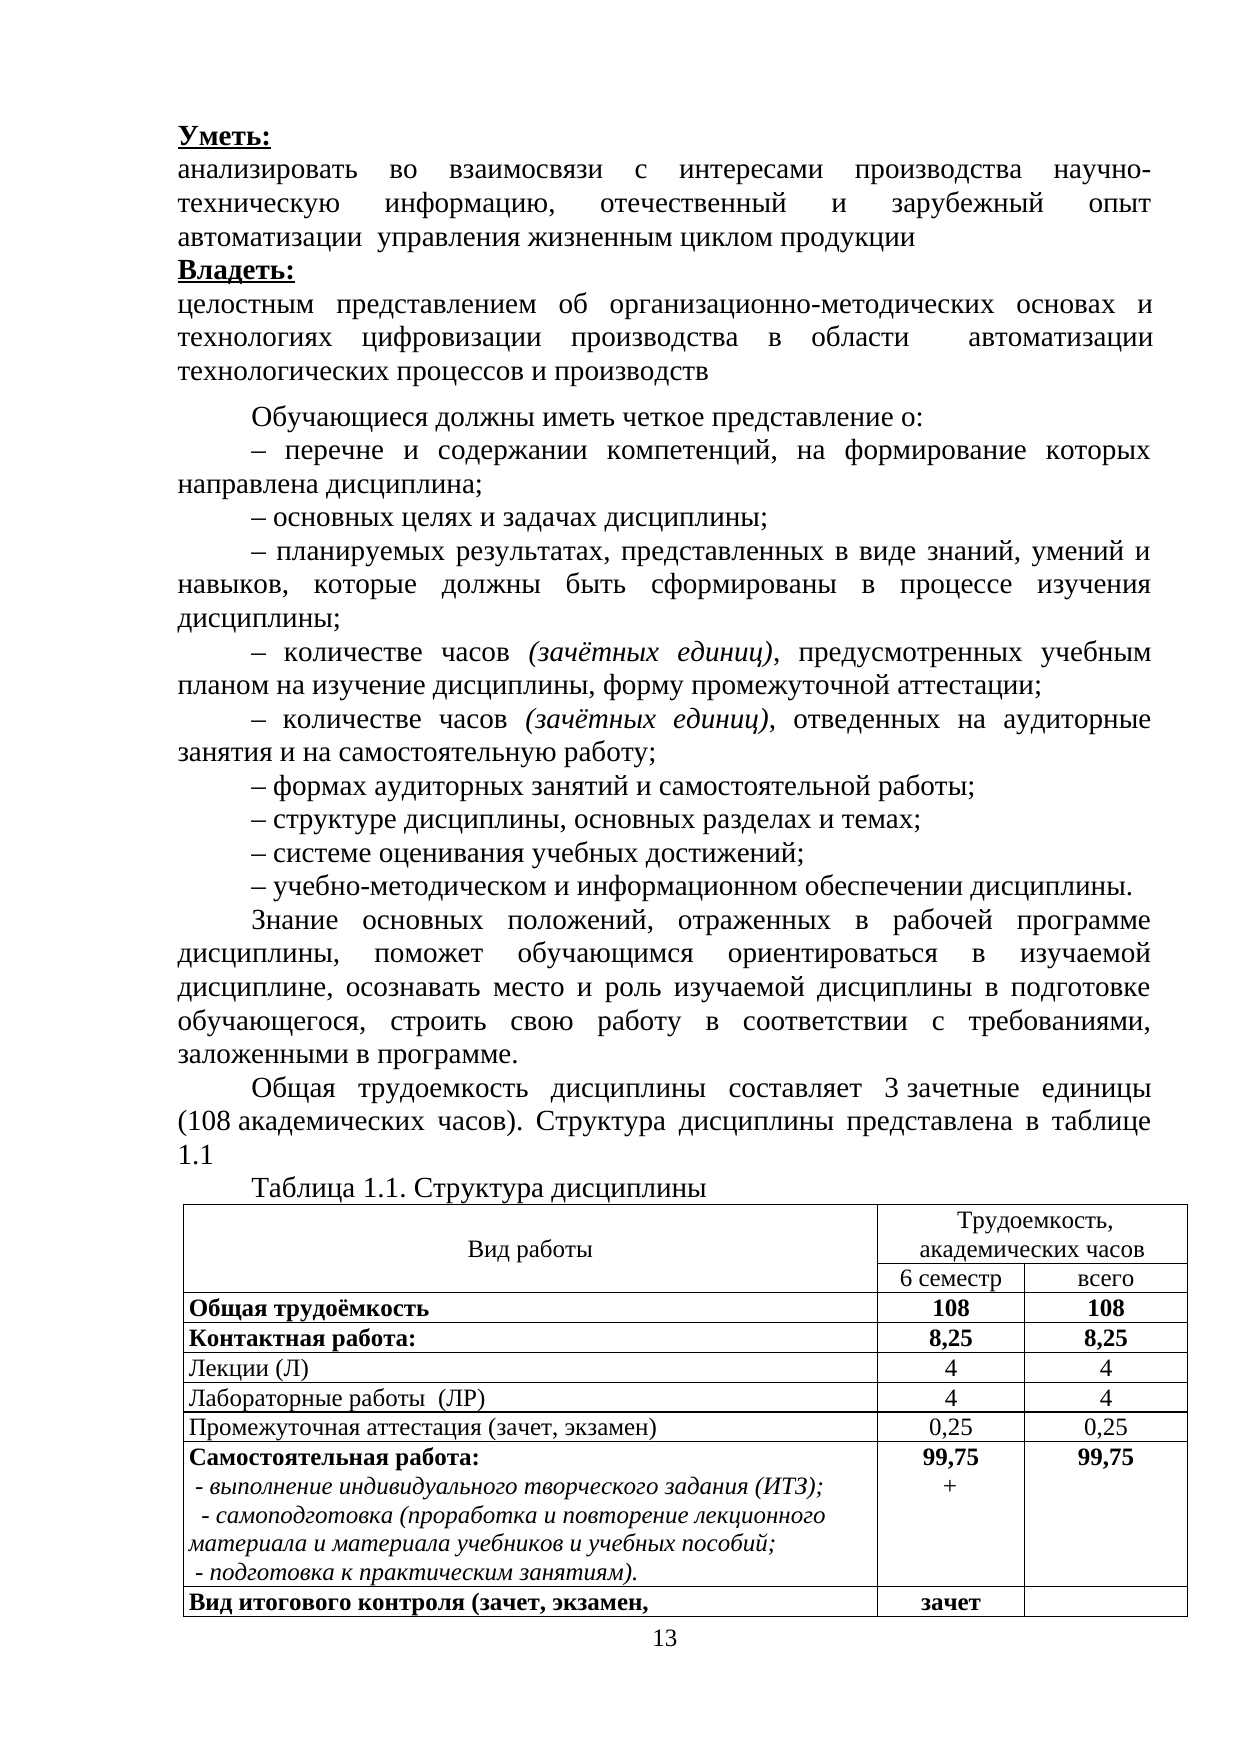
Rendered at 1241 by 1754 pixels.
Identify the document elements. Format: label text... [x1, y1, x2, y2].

table_cell всего [1025, 1264, 1187, 1292]
text Знание основных положений, отраженных в рабочей программе дисциплины, поможет обучающимся ориентироваться в изучаемой дисциплине, осознавать место и роль изучаемой дисциплины в подготовке обучающегося, строить свою работу в соответствии с требованиями, заложенными в программе. [177, 902, 1152, 1070]
table_cell 4 [878, 1353, 1024, 1382]
table_cell [1025, 1471, 1187, 1586]
table_cell Лекции (Л) [184, 1353, 877, 1382]
table_cell 4 [1025, 1383, 1187, 1411]
table_cell 99,75 [878, 1442, 1024, 1471]
text – планируемых результатах, представленных в виде знаний, умений и навыков, которые должны быть сформированы в процессе изучения дисциплины; [177, 533, 1152, 634]
text Владеть: [177, 252, 1152, 286]
text – системе оценивания учебных достижений; [177, 835, 1152, 868]
table_cell 4 [878, 1383, 1024, 1411]
table_cell - выполнение индивидуального творческого задания (ИТЗ); - самоподготовка (проработка и повторение лекционного материала и материала учебников и учебных пособий; - подготовка к практическим занятиям). [184, 1471, 877, 1586]
table_cell зачет [878, 1587, 1024, 1616]
table_cell 0,25 [1025, 1413, 1187, 1441]
text Общая трудоемкость дисциплины составляет 3 зачетные единицы (108 академических часов). Структура дисциплины представлена в таблице 1.1 [177, 1070, 1152, 1170]
table_cell Самостоятельная работа: [184, 1442, 877, 1471]
table_cell 4 [1025, 1353, 1187, 1382]
text Уметь: [177, 118, 1152, 152]
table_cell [184, 1587, 877, 1616]
table_cell 8,25 [1025, 1323, 1187, 1352]
table_header Вид работы [184, 1205, 877, 1292]
text – количестве часов (зачётных единиц), предусмотренных учебным планом на изучение дисциплины, форму промежуточной аттестации; [177, 634, 1152, 701]
table_cell 108 [1025, 1293, 1187, 1322]
table_cell [1025, 1587, 1187, 1616]
text анализировать во взаимосвязи с интересами производства научно-техническую информацию, отечественный и зарубежный опыт автоматизации управления жизненным циклом продукции [177, 152, 1152, 252]
text – основных целях и задачах дисциплины; [177, 499, 1152, 533]
table_cell 99,75 [1025, 1442, 1187, 1471]
table_cell 0,25 [878, 1413, 1024, 1441]
text Обучающиеся должны иметь четкое представление о: [177, 399, 1152, 432]
text Таблица 1.1. Структура дисциплины [177, 1170, 1152, 1204]
table_cell + [878, 1471, 1024, 1586]
table_cell Общая трудоёмкость [184, 1293, 877, 1322]
table_cell Контактная работа: [184, 1323, 877, 1352]
table_cell 6 семестр [878, 1264, 1024, 1292]
text – перечне и содержании компетенций, на формирование которых направлена дисциплина; [177, 432, 1152, 499]
table_cell Промежуточная аттестация (зачет, экзамен) [184, 1413, 877, 1441]
text – структуре дисциплины, основных разделах и темах; [177, 801, 1152, 835]
text – количестве часов (зачётных единиц), отведенных на аудиторные занятия и на самостоятельную работу; [177, 701, 1152, 768]
text – учебно-методическом и информационном обеспечении дисциплины. [177, 868, 1152, 902]
table_cell 108 [878, 1293, 1024, 1322]
text целостным представлением об организационно-методических основах и технологиях цифровизации производства в области автоматизации технологических процессов и производств [177, 286, 1154, 386]
table_cell Лабораторные работы (ЛР) [184, 1383, 877, 1411]
text – формах аудиторных занятий и самостоятельной работы; [177, 768, 1152, 801]
table_cell 8,25 [878, 1323, 1024, 1352]
table_header Трудоемкость, академических часов [878, 1205, 1187, 1262]
